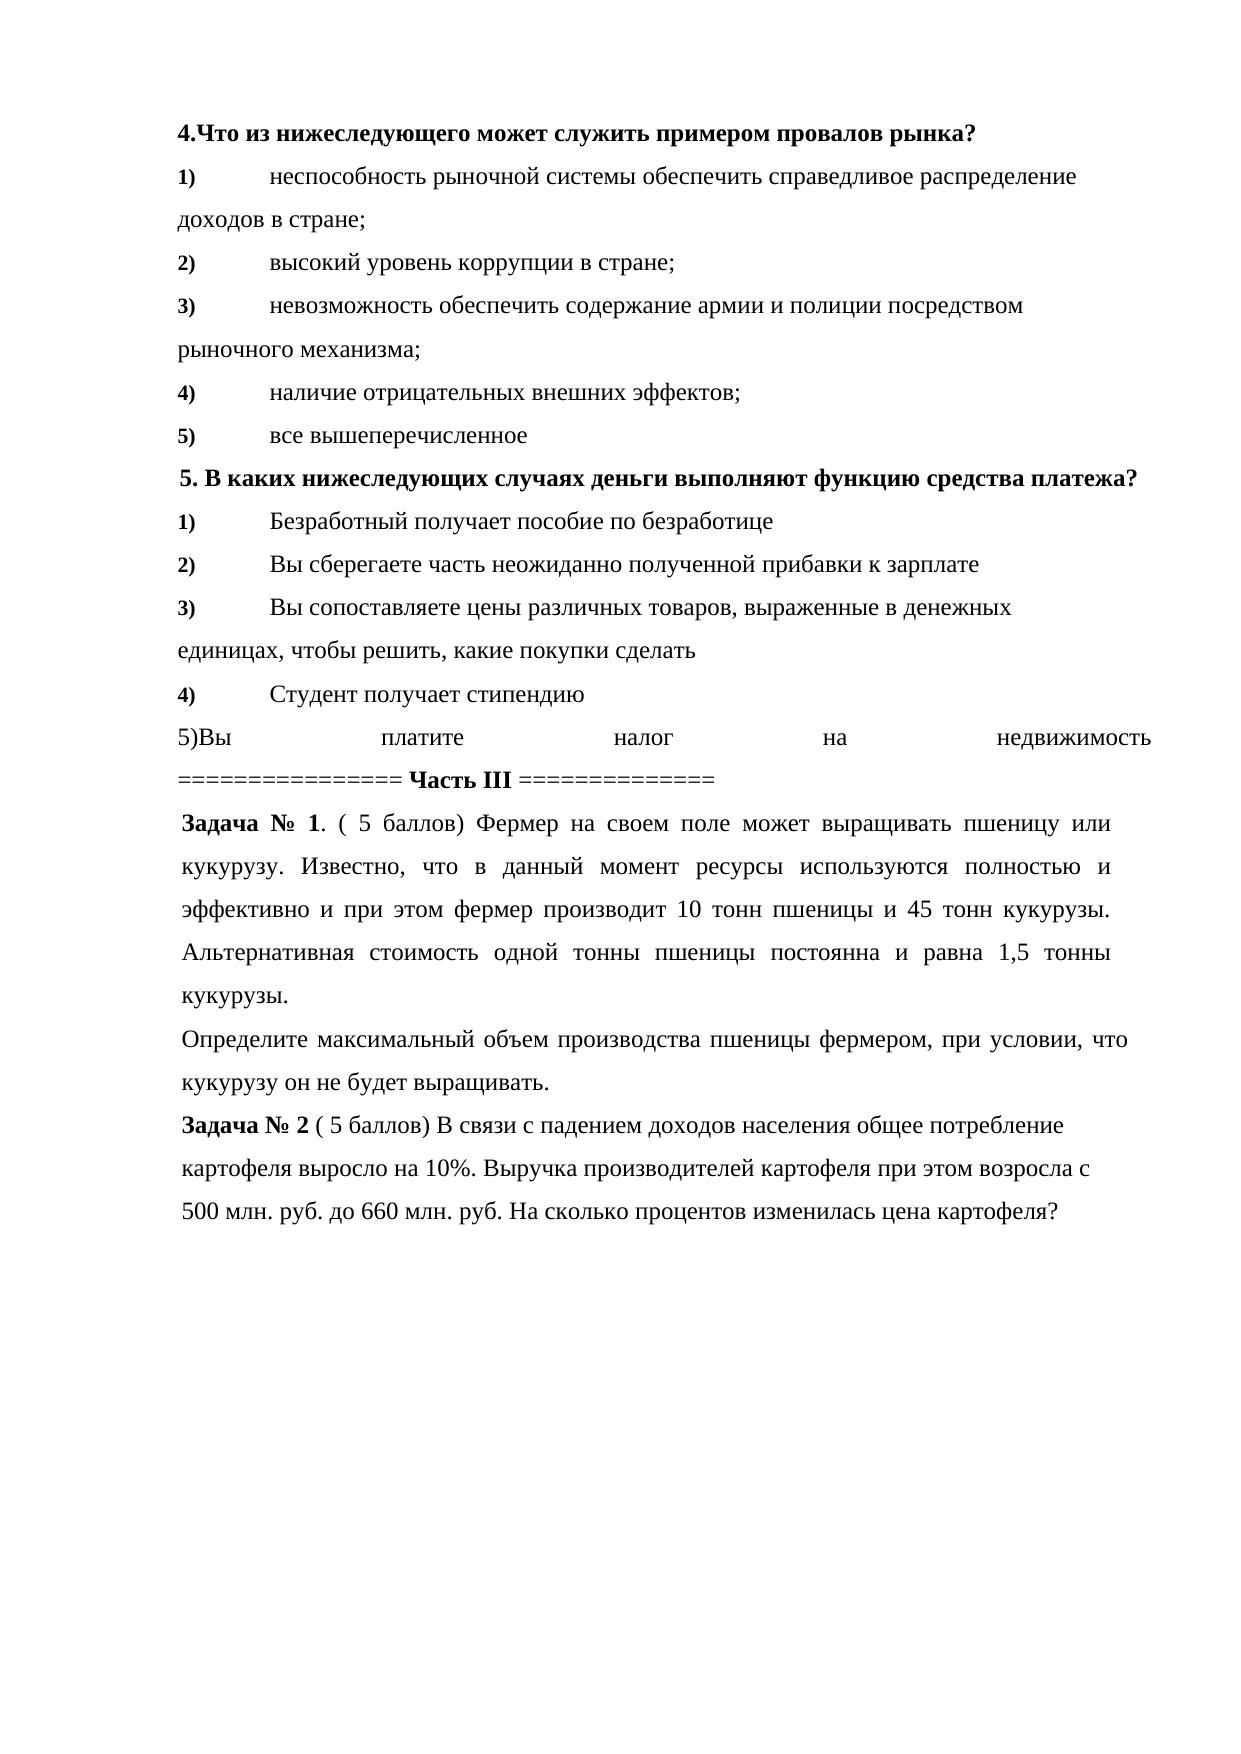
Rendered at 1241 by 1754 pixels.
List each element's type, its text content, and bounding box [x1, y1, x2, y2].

list все вышеперечисленное [177, 420, 1152, 449]
text Определите максимальный объем производства пшеницы фермером, при условии, что кукурузу он не будет выращивать. [181, 1024, 1129, 1096]
list наличие отрицательных внешних эффектов; [177, 377, 1152, 406]
list неспособность рыночной системы обеспечить справедливое распределение доходов в стране; [177, 161, 1118, 233]
list Студент получает стипендию [177, 679, 1152, 707]
list невозможность обеспечить содержание армии и полиции посредством рыночного механизма; [177, 291, 1118, 362]
list высокий уровень коррупции в стране; [177, 247, 1152, 276]
text 5. В каких нижеследующих случаях деньги выполняют функцию средства платежа? [179, 463, 1152, 492]
text 4.Что из нижеследующего может служить примером провалов рынка? [177, 118, 1152, 147]
list Безработный получает пособие по безработице [177, 506, 1152, 535]
text 5)Вы платите налог на недвижимость ================ Часть III ============== [177, 722, 1152, 794]
text Задача № 1. ( 5 баллов) Фермер на своем поле может выращивать пшеницу или кукурузу. Известно, что в данный момент ресурсы используются полностью и эффективно и при этом фермер производит 10 тонн пшеницы и 45 тонн кукурузы. Альтернативная стоимость одной тонны пшеницы постоянна и равна 1,5 тонны кукурузы. [181, 808, 1112, 1009]
text Задача № 2 ( 5 баллов) В связи с падением доходов населения общее потребление картофеля выросло на 10%. Выручка производителей картофеля при этом возросла с 500 млн. руб. до 660 млн. руб. На сколько процентов изменилась цена картофеля? [181, 1110, 1129, 1225]
list Вы сопоставляете цены различных товаров, выраженные в денежных единицах, чтобы решить, какие покупки сделать [177, 592, 1060, 664]
list Вы сберегаете часть неожиданно полученной прибавки к зарплате [177, 549, 1152, 578]
